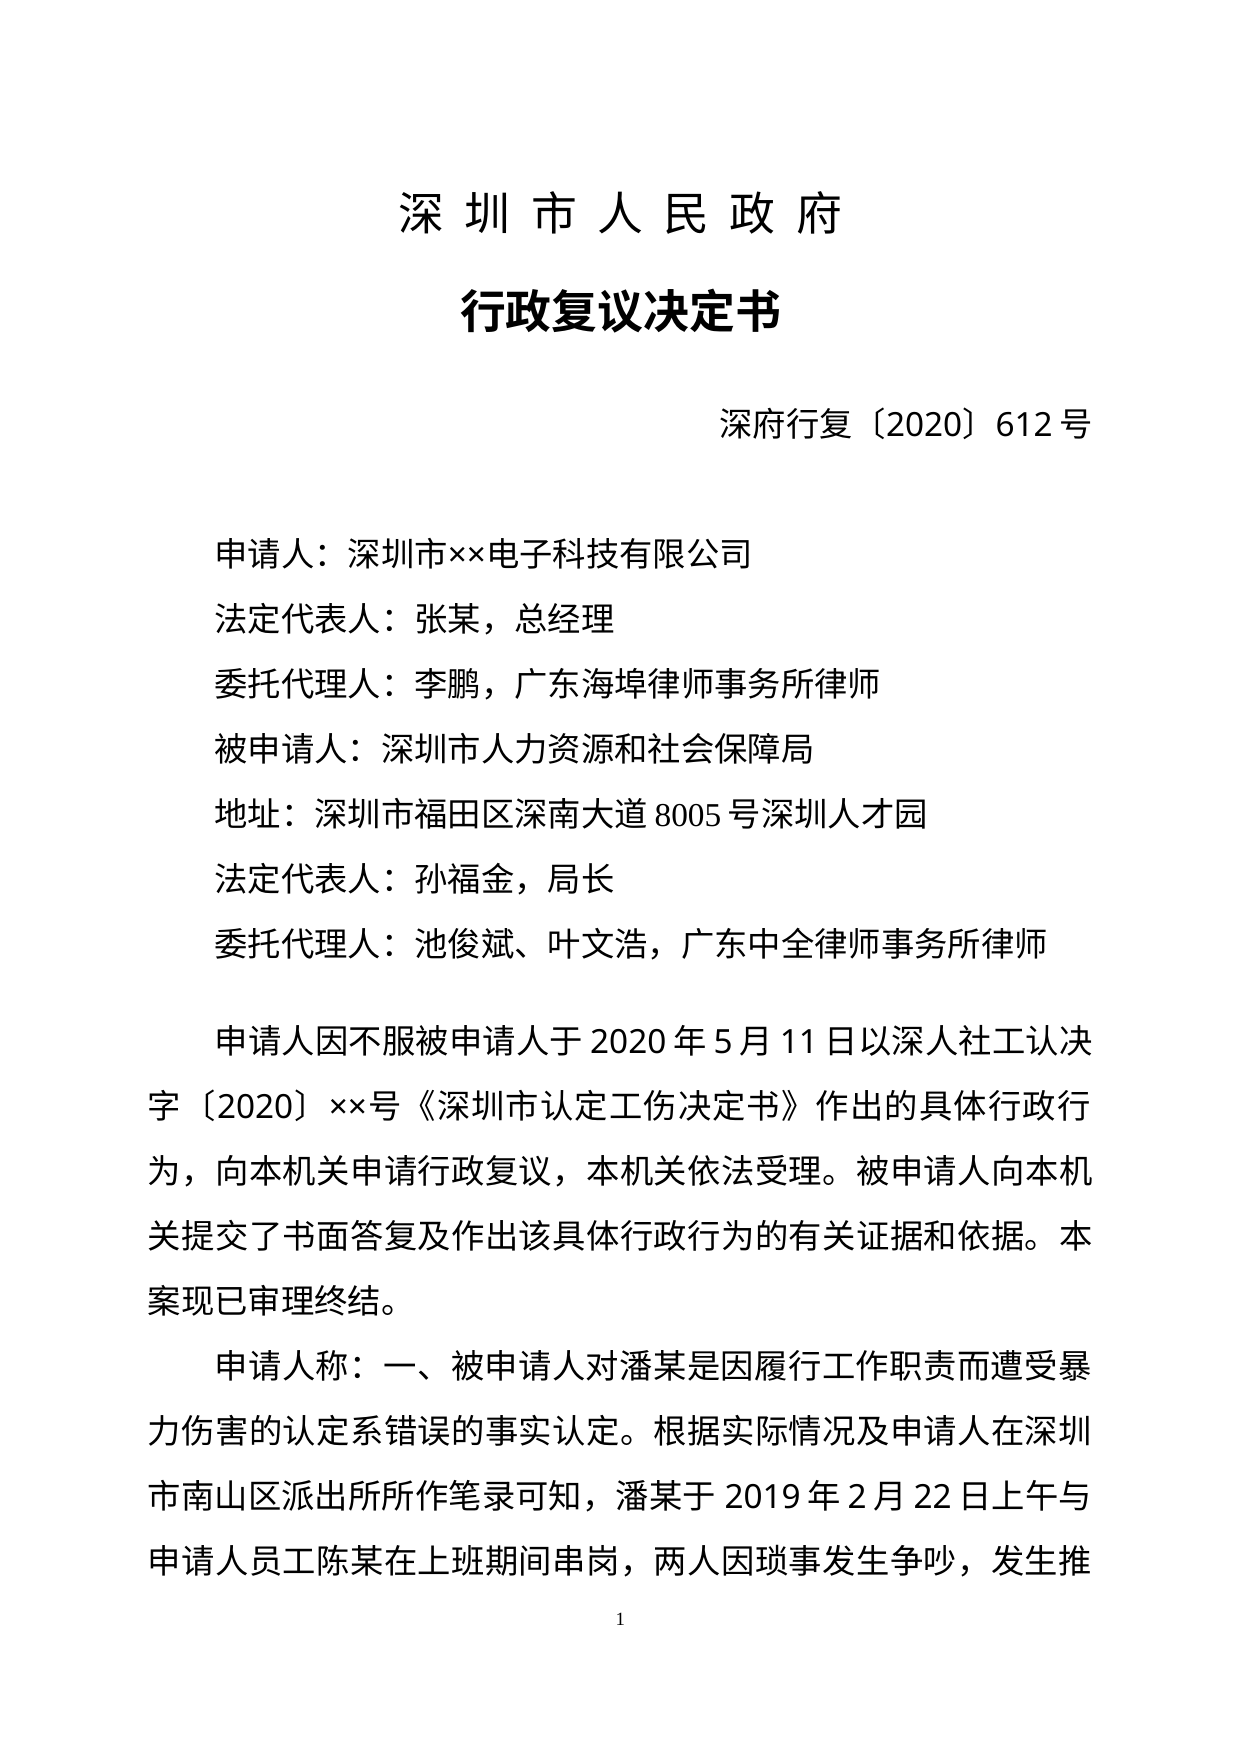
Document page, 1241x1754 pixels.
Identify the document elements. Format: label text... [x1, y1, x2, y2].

text 委托代理人：池俊斌、叶文浩，广东中全律师事务所律师 [148, 909, 1092, 974]
text 申请人：深圳市××电子科技有限公司 [148, 519, 1092, 584]
text 法定代表人：张某，总经理 [214, 584, 1092, 649]
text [148, 1332, 1092, 1592]
text 法定代表人：孙福金，局长 [148, 844, 1092, 909]
text 行政复议决定书 [148, 259, 1092, 357]
text 深 圳 市 人 民 政 府 [148, 162, 1092, 259]
text 被申请人：深圳市人力资源和社会保障局 [148, 714, 1092, 779]
text 地址：深圳市福田区深南大道8005号深圳人才园 [148, 779, 1092, 844]
text 申请人因不服被申请人于2020年5月11日以深人社工认决字〔2020〕××号《深圳市认定工伤决定书》作出的具体行政行为，向本机关申请行政复议，本机关依法受理。被申请人向本机关提交了书面答复及作出该具体行政行为的有关证据和依据。本案现已审理终结。 [148, 1007, 1092, 1332]
text 委托代理人：李鹏，广东海埠律师事务所律师 [148, 649, 1092, 714]
text 深府行复〔2020〕612号 [148, 389, 1092, 454]
